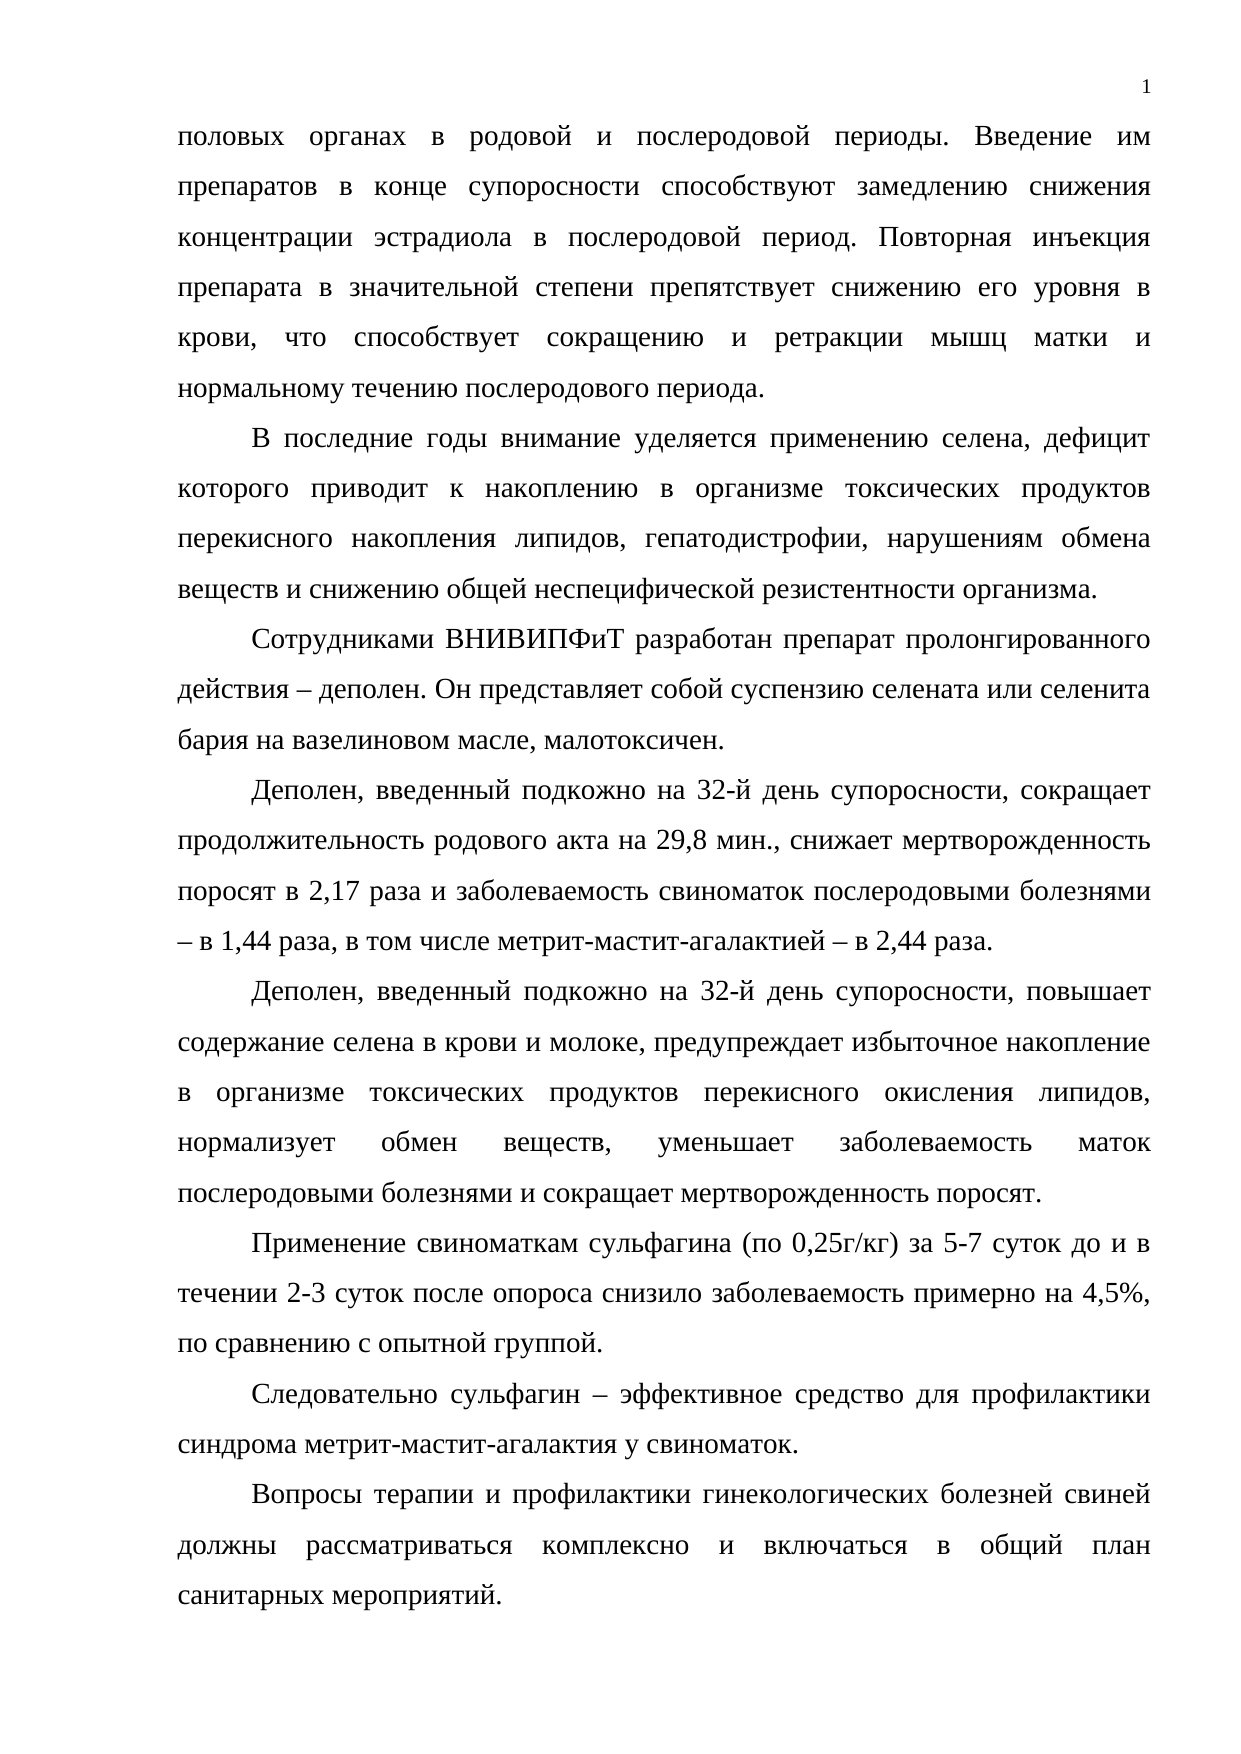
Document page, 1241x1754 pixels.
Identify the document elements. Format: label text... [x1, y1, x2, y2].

text Деполен, введенный подкожно на 32-й день супоросности, повышает содержание селена в крови и молоке, предупреждает избыточное накопление в организме токсических продуктов перекисного окисления липидов, нормализует обмен веществ, уменьшает заболеваемость маток послеродовыми болезнями и сокращает мертворожденность поросят. [177, 973, 1152, 1208]
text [177, 118, 1152, 403]
text Сотрудниками ВНИВИПФиТ разработан препарат пролонгированного действия – деполен. Он представляет собой суспензию селената или селенита бария на вазелиновом масле, малотоксичен. [177, 621, 1152, 755]
text Применение свиноматкам сульфагина (по 0,25г/кг) за 5-7 суток до и в течении 2-3 суток после опороса снизило заболеваемость примерно на 4,5%, по сравнению с опытной группой. [177, 1225, 1152, 1359]
text Следовательно сульфагин – эффективное средство для профилактики синдрома метрит-мастит-агалактия у свиноматок. [177, 1376, 1152, 1460]
text Деполен, введенный подкожно на 32-й день супоросности, сокращает продолжительность родового акта на 29,8 мин., снижает мертворожденность поросят в 2,17 раза и заболеваемость свиноматок послеродовыми болезнями – в 1,44 раза, в том числе метрит-мастит-агалактией – в 2,44 раза. [177, 772, 1152, 957]
text В последние годы внимание уделяется применению селена, дефицит которого приводит к накоплению в организме токсических продуктов перекисного накопления липидов, гепатодистрофии, нарушениям обмена веществ и снижению общей неспецифической резистентности организма. [177, 420, 1152, 604]
text Вопросы терапии и профилактики гинекологических болезней свиней должны рассматриваться комплексно и включаться в общий план санитарных мероприятий. [177, 1477, 1152, 1611]
